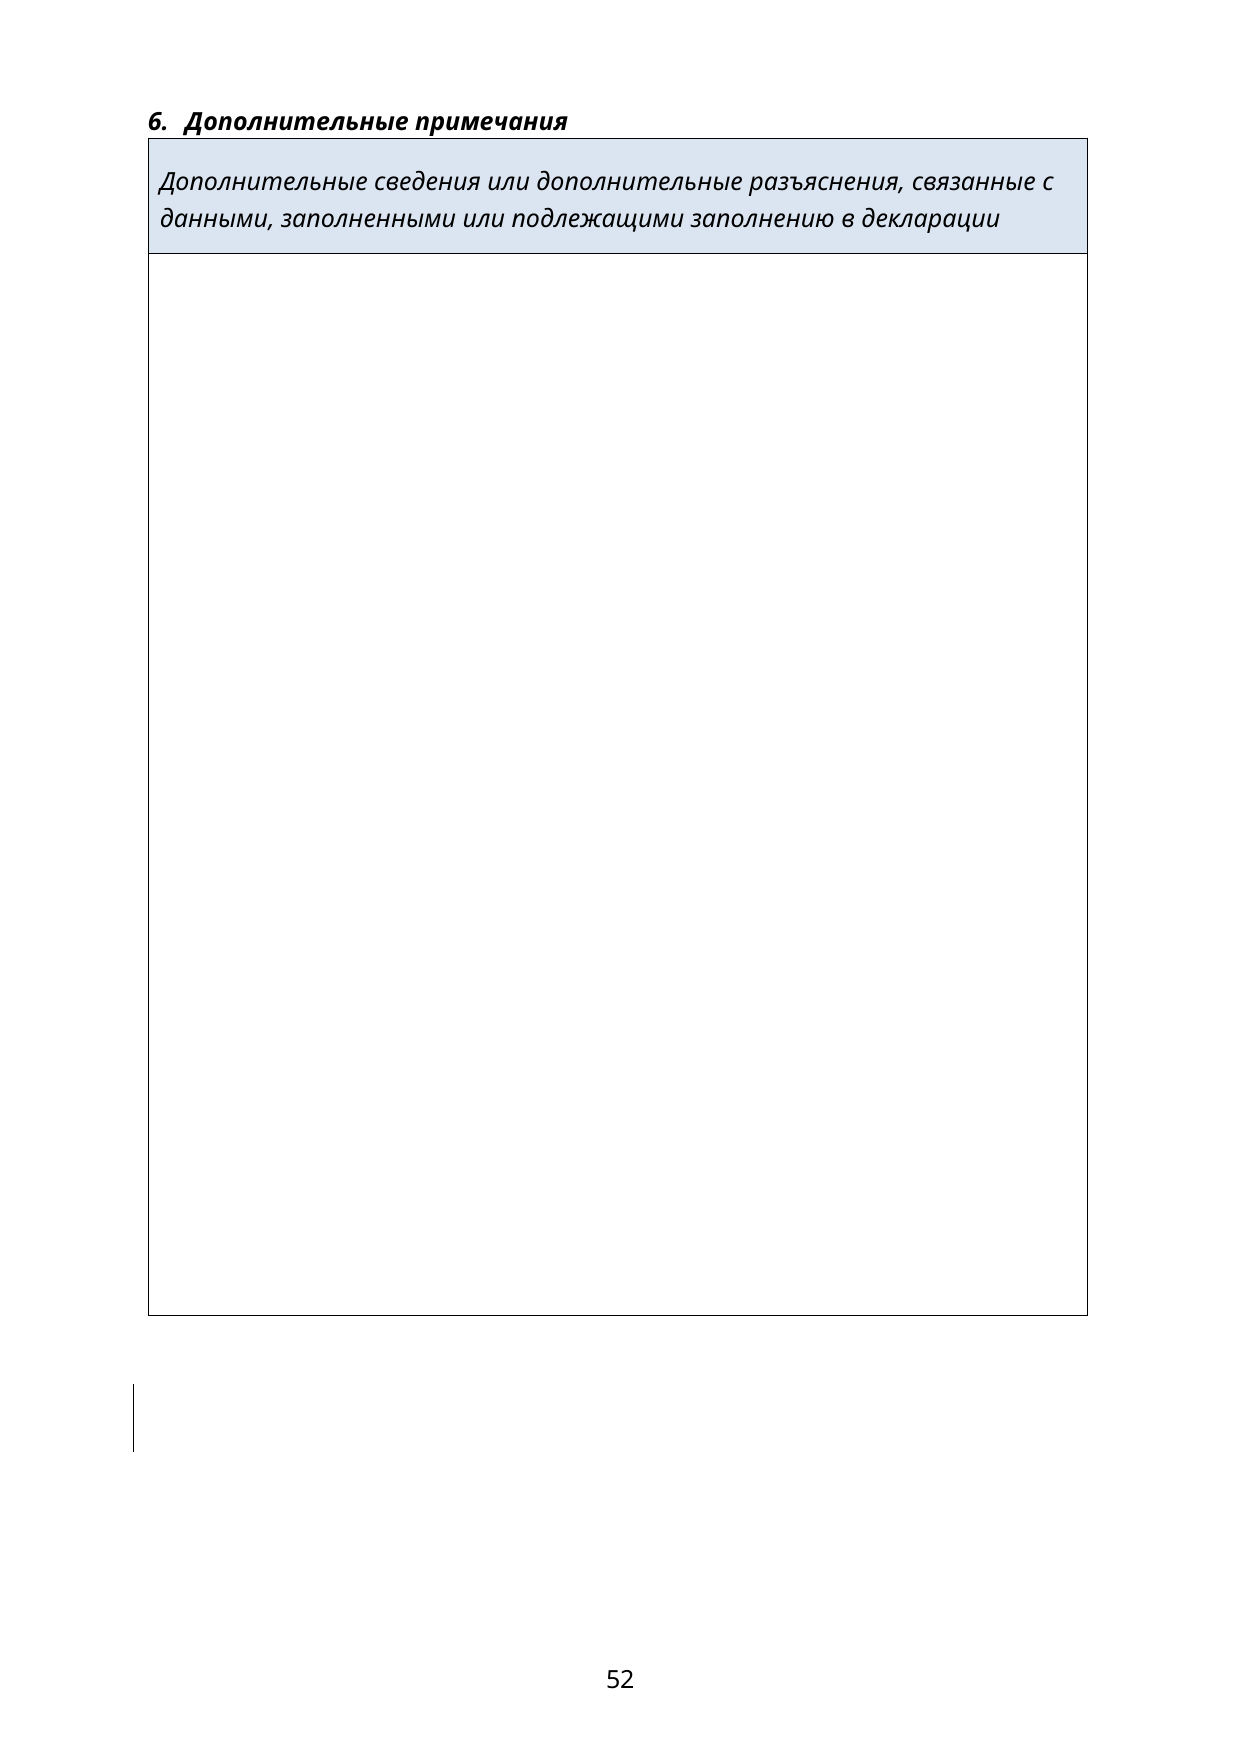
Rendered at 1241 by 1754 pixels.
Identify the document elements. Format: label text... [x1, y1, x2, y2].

table_cell [149, 254, 1087, 1314]
list Дополнительные примечания [148, 103, 1092, 137]
table_header Дополнительные сведения или дополнительные разъяснения, связанные с данными, заполненными или подлежащими заполнению в декларации [149, 139, 1087, 253]
